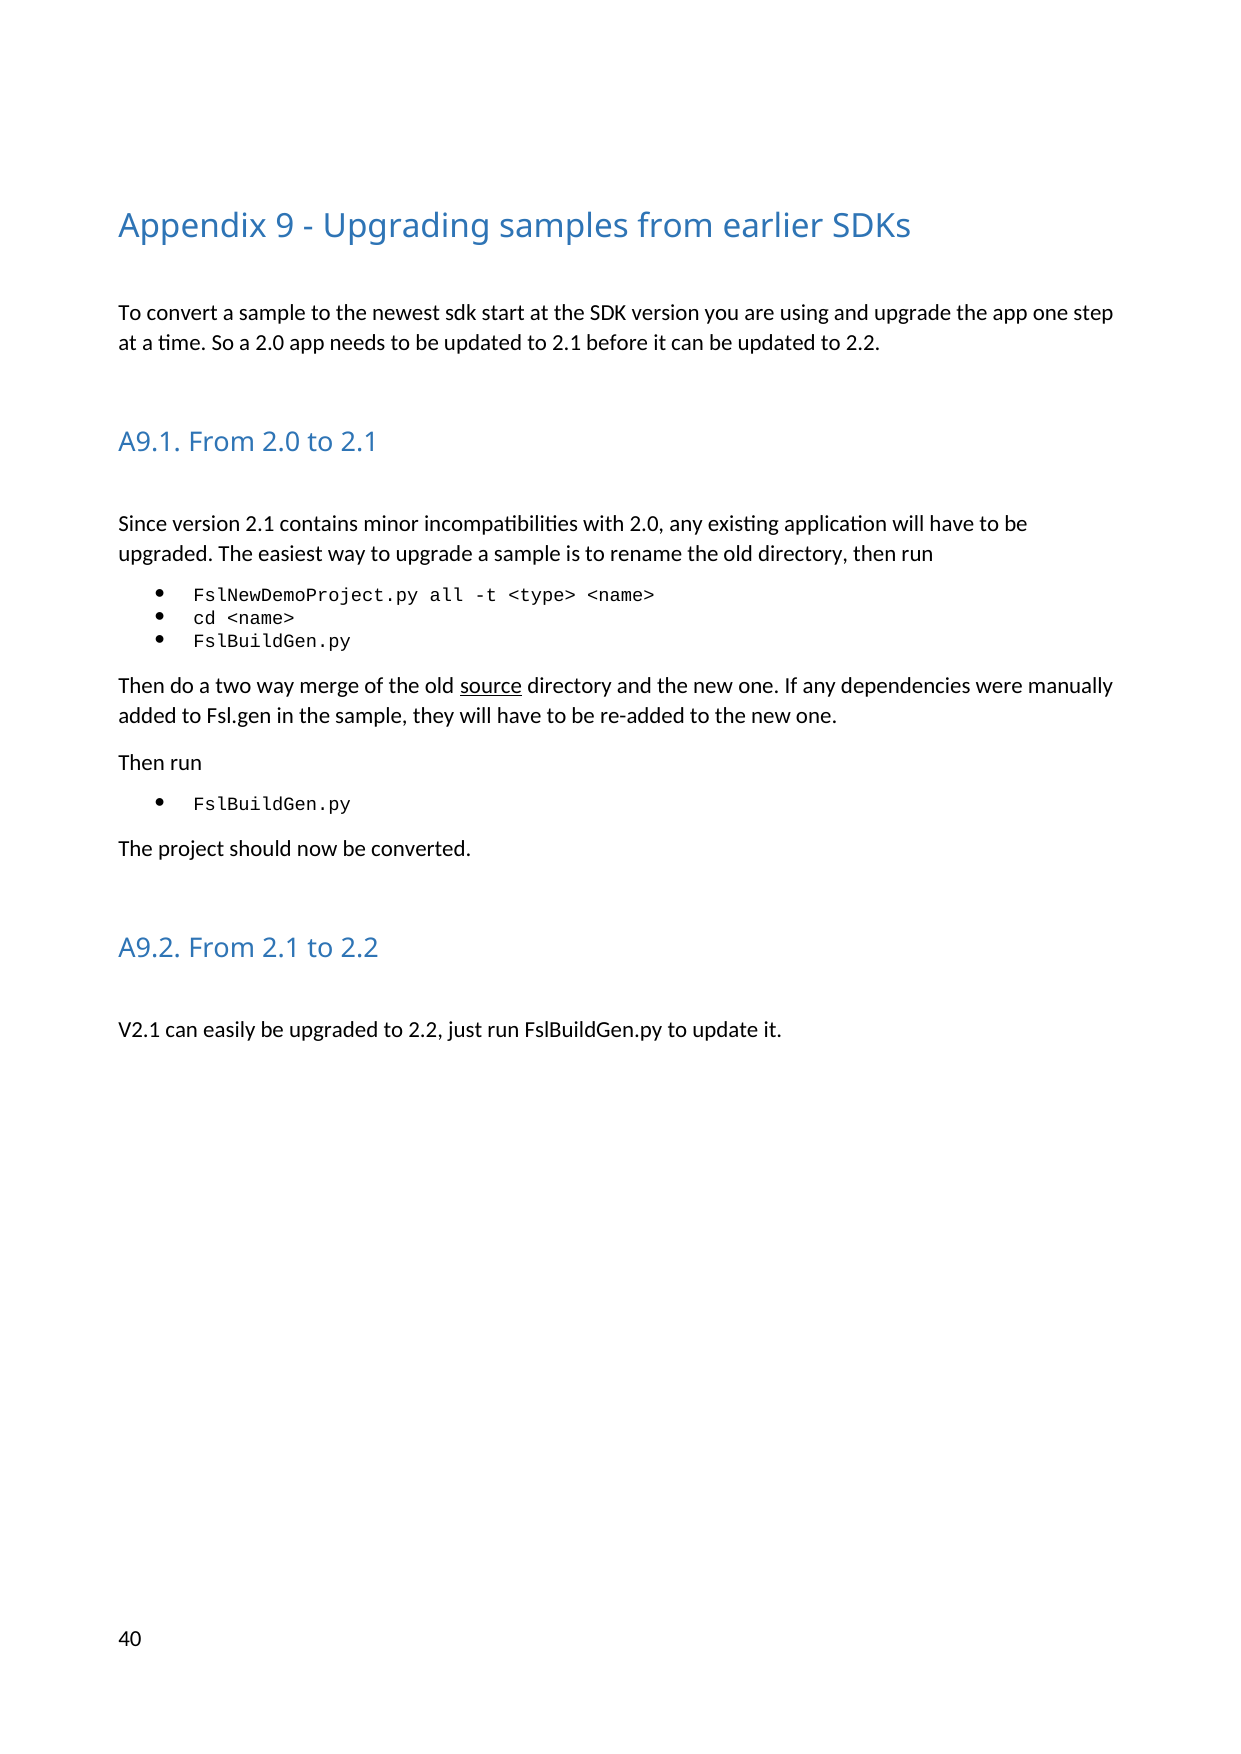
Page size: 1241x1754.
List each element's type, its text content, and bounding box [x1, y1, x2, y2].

list cd <name> [156, 608, 1122, 630]
text From 2.0 to 2.1 [118, 422, 1122, 459]
text Then run [118, 748, 1122, 776]
list FslBuildGen.py [156, 631, 1122, 653]
list FslNewDemoProject.py all -t <type> <name> [156, 586, 1122, 607]
list FslBuildGen.py [156, 795, 1122, 816]
text Then do a two way merge of the old source directory and the new one. If any dependencies were manually added to Fsl.gen in the sample, they will have to be re-added to the new one. [118, 671, 1122, 729]
text Since version 2.1 contains minor incompatibilities with 2.0, any existing application will have to be upgraded. The easiest way to upgrade a sample is to rename the old directory, then run [118, 509, 1122, 567]
text Upgrading samples from earlier SDKs [118, 202, 1122, 248]
text To convert a sample to the newest sdk start at the SDK version you are using and upgrade the app one step at a time. So a 2.0 app needs to be updated to 2.1 before it can be updated to 2.2. [118, 298, 1122, 356]
text V2.1 can easily be upgraded to 2.2, just run FslBuildGen.py to update it. [118, 1015, 1122, 1043]
text From 2.1 to 2.2 [118, 928, 1122, 965]
text The project should now be converted. [118, 834, 1122, 862]
